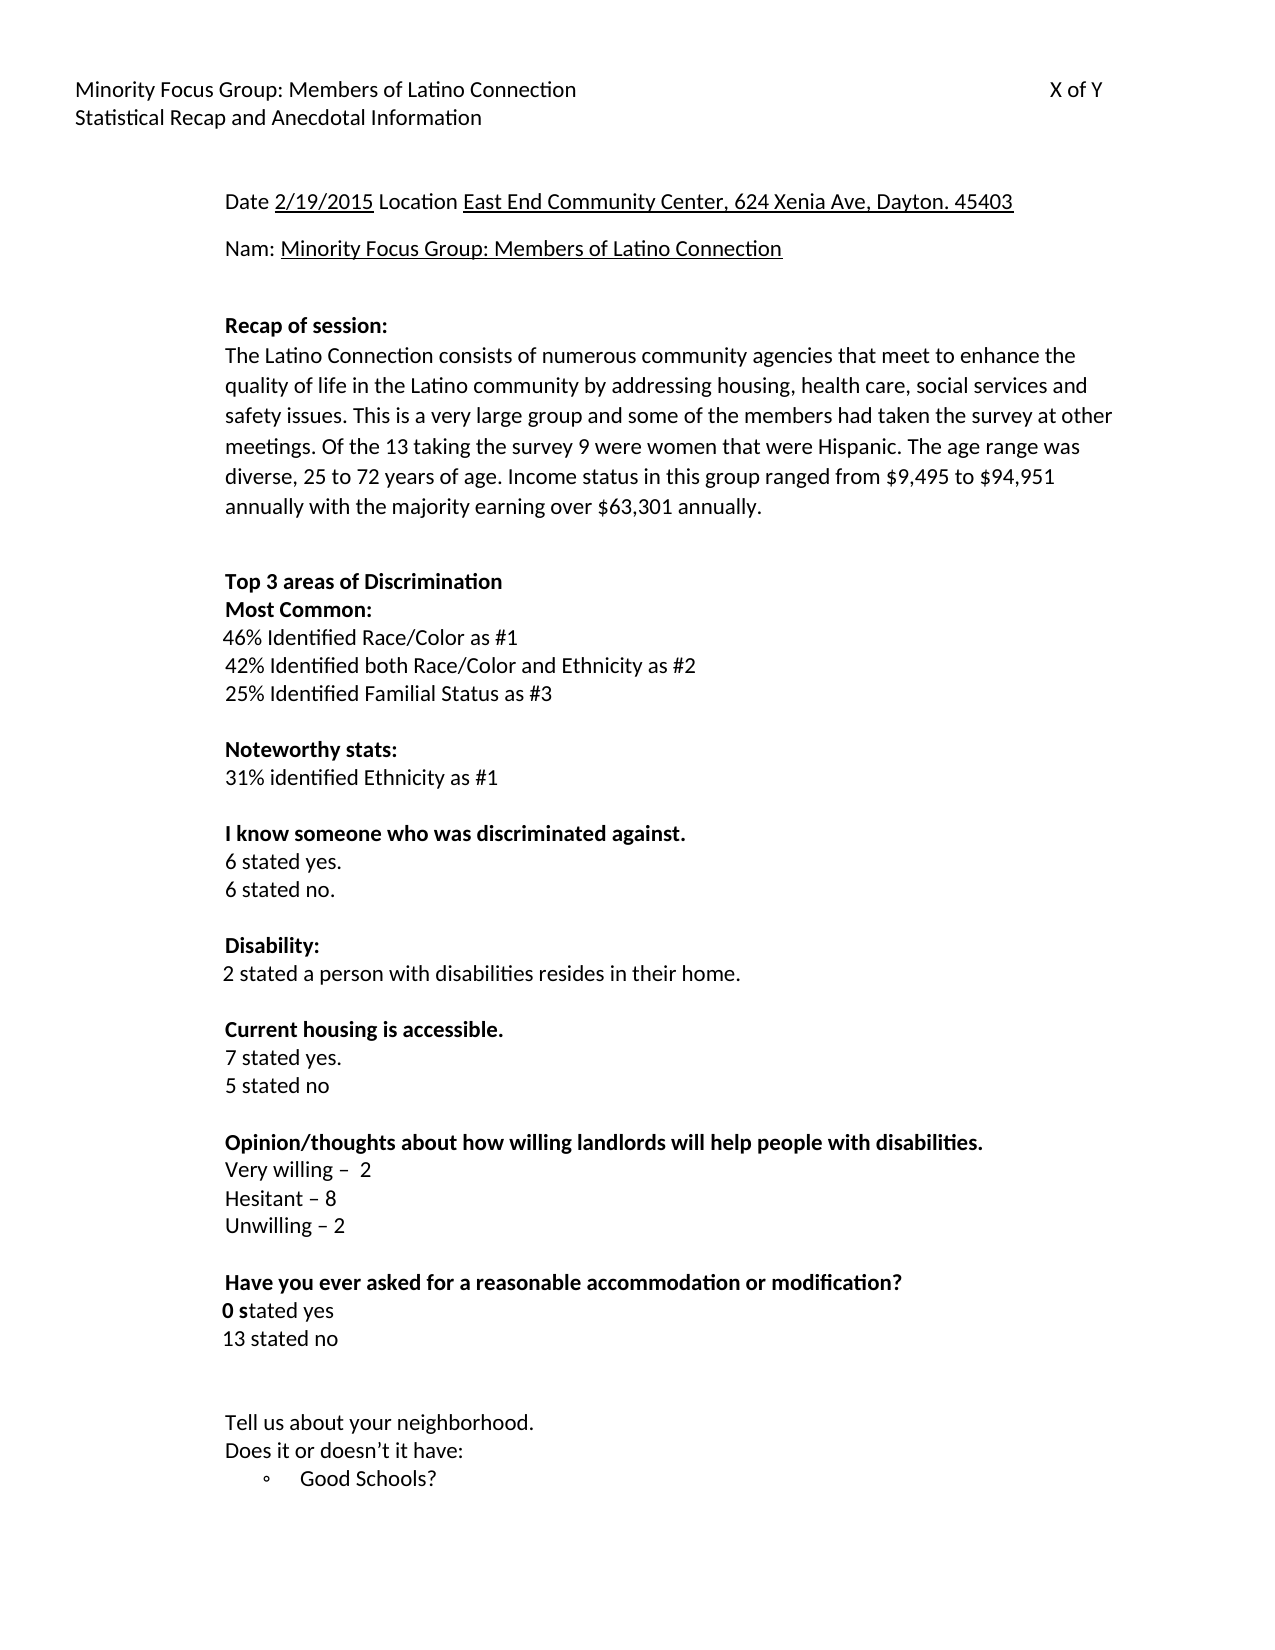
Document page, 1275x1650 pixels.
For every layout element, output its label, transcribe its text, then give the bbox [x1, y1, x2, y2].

text 25% Identified Familial Status as #3 [225, 679, 1125, 707]
list Nam: Minority Focus Group: Members of Latino Connection [187, 234, 1125, 262]
list Recap of session: [187, 311, 1125, 339]
list Noteworthy stats: [187, 735, 1125, 763]
list Good Schools? [262, 1464, 1125, 1492]
text 42% Identified both Race/Color and Ethnicity as #2 [225, 651, 1125, 679]
list Very willing – 2 [187, 1156, 1125, 1184]
list Current housing is accessible. [187, 1016, 1125, 1043]
list The Latino Connection consists of numerous community agencies that meet to enhance the quality of life in the Latino community by addressing housing, health care, social services and safety issues. This is a very large group and some of the members had taken the survey at other meetings. Of the 13 taking the survey 9 were women that were Hispanic. The age range was diverse, 25 to 72 years of age. Income status in this group ranged from $9,495 to $94,951 annually with the majority earning over $63,301 annually. [187, 341, 1125, 520]
list 7 stated yes. [187, 1043, 1125, 1072]
list Disability: [187, 931, 1125, 959]
text 2 stated a person with disabilities resides in their home. [150, 959, 1125, 987]
list Opinion/thoughts about how willing landlords will help people with disabilities. [187, 1128, 1125, 1156]
text 46% Identified Race/Color as #1 [150, 623, 1125, 651]
list Hesitant – 8 [187, 1184, 1125, 1212]
list I know someone who was discriminated against. [187, 819, 1125, 847]
text Top 3 areas of Discrimination [225, 567, 1125, 595]
text 0 stated yes [150, 1296, 1125, 1324]
list 5 stated no [187, 1072, 1125, 1099]
list 6 stated yes. [187, 847, 1125, 875]
list Date 2/19/2015 Location East End Community Center, 624 Xenia Ave, Dayton. 45403 [187, 187, 1125, 215]
list Unwilling – 2 [187, 1212, 1125, 1240]
text Tell us about your neighborhood. Does it or doesn’t it have: [225, 1408, 1125, 1464]
list 31% identified Ethnicity as #1 [187, 763, 1125, 791]
text Most Common: [225, 595, 1125, 623]
list Have you ever asked for a reasonable accommodation or modification? [187, 1268, 1125, 1296]
list 6 stated no. [187, 875, 1125, 903]
text 13 stated no [150, 1324, 1125, 1352]
